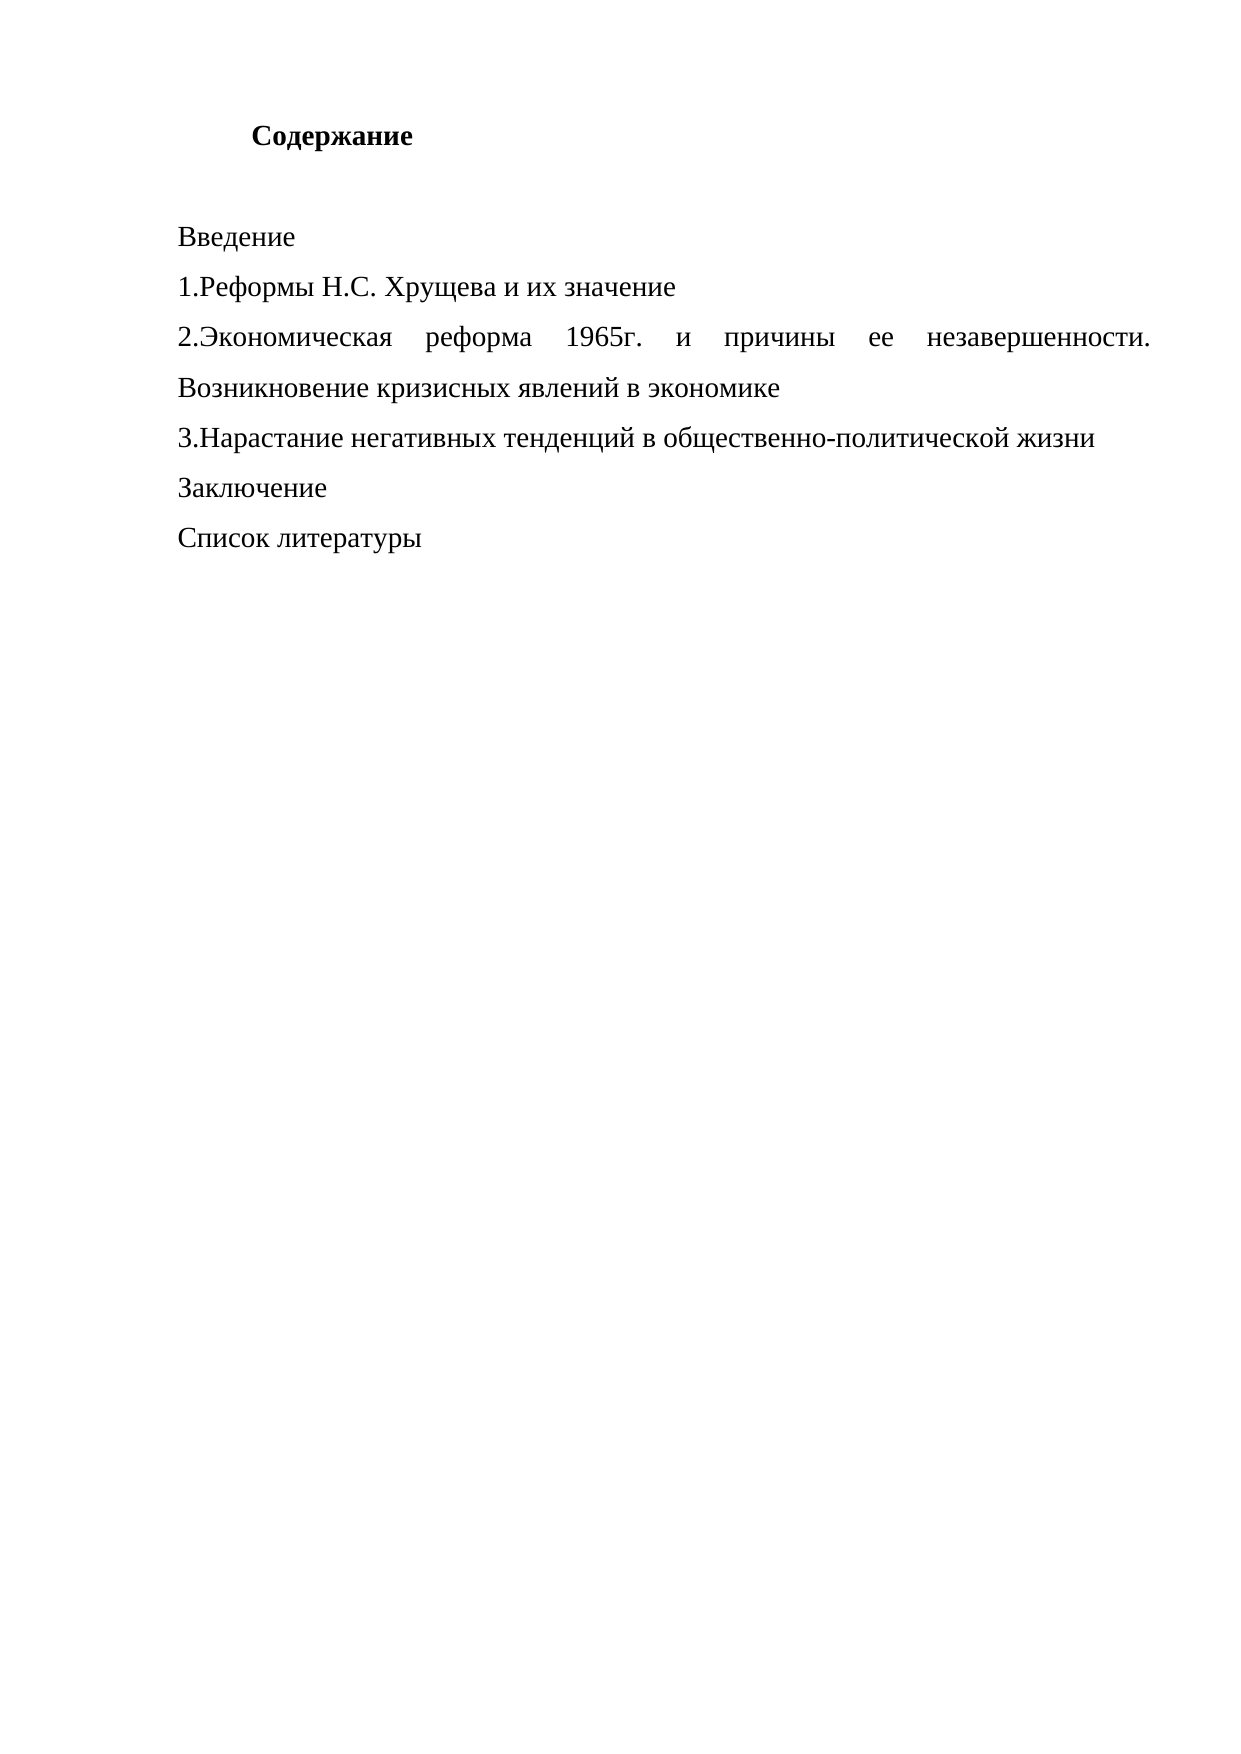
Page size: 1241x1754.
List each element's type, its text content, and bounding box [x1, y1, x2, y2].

text Содержание [177, 118, 1152, 152]
text Заключение [177, 470, 1152, 504]
text 3.Нарастание негативных тенденций в общественно-политической жизни [177, 420, 1152, 453]
text 2.Экономическая реформа 1965г. и причины ее незавершенности. Возникновение кризисных явлений в экономике [177, 319, 1152, 403]
text Список литературы [177, 521, 1152, 554]
text Введение [177, 219, 1152, 252]
text 1.Реформы Н.С. Хрущева и их значение [177, 269, 1152, 303]
